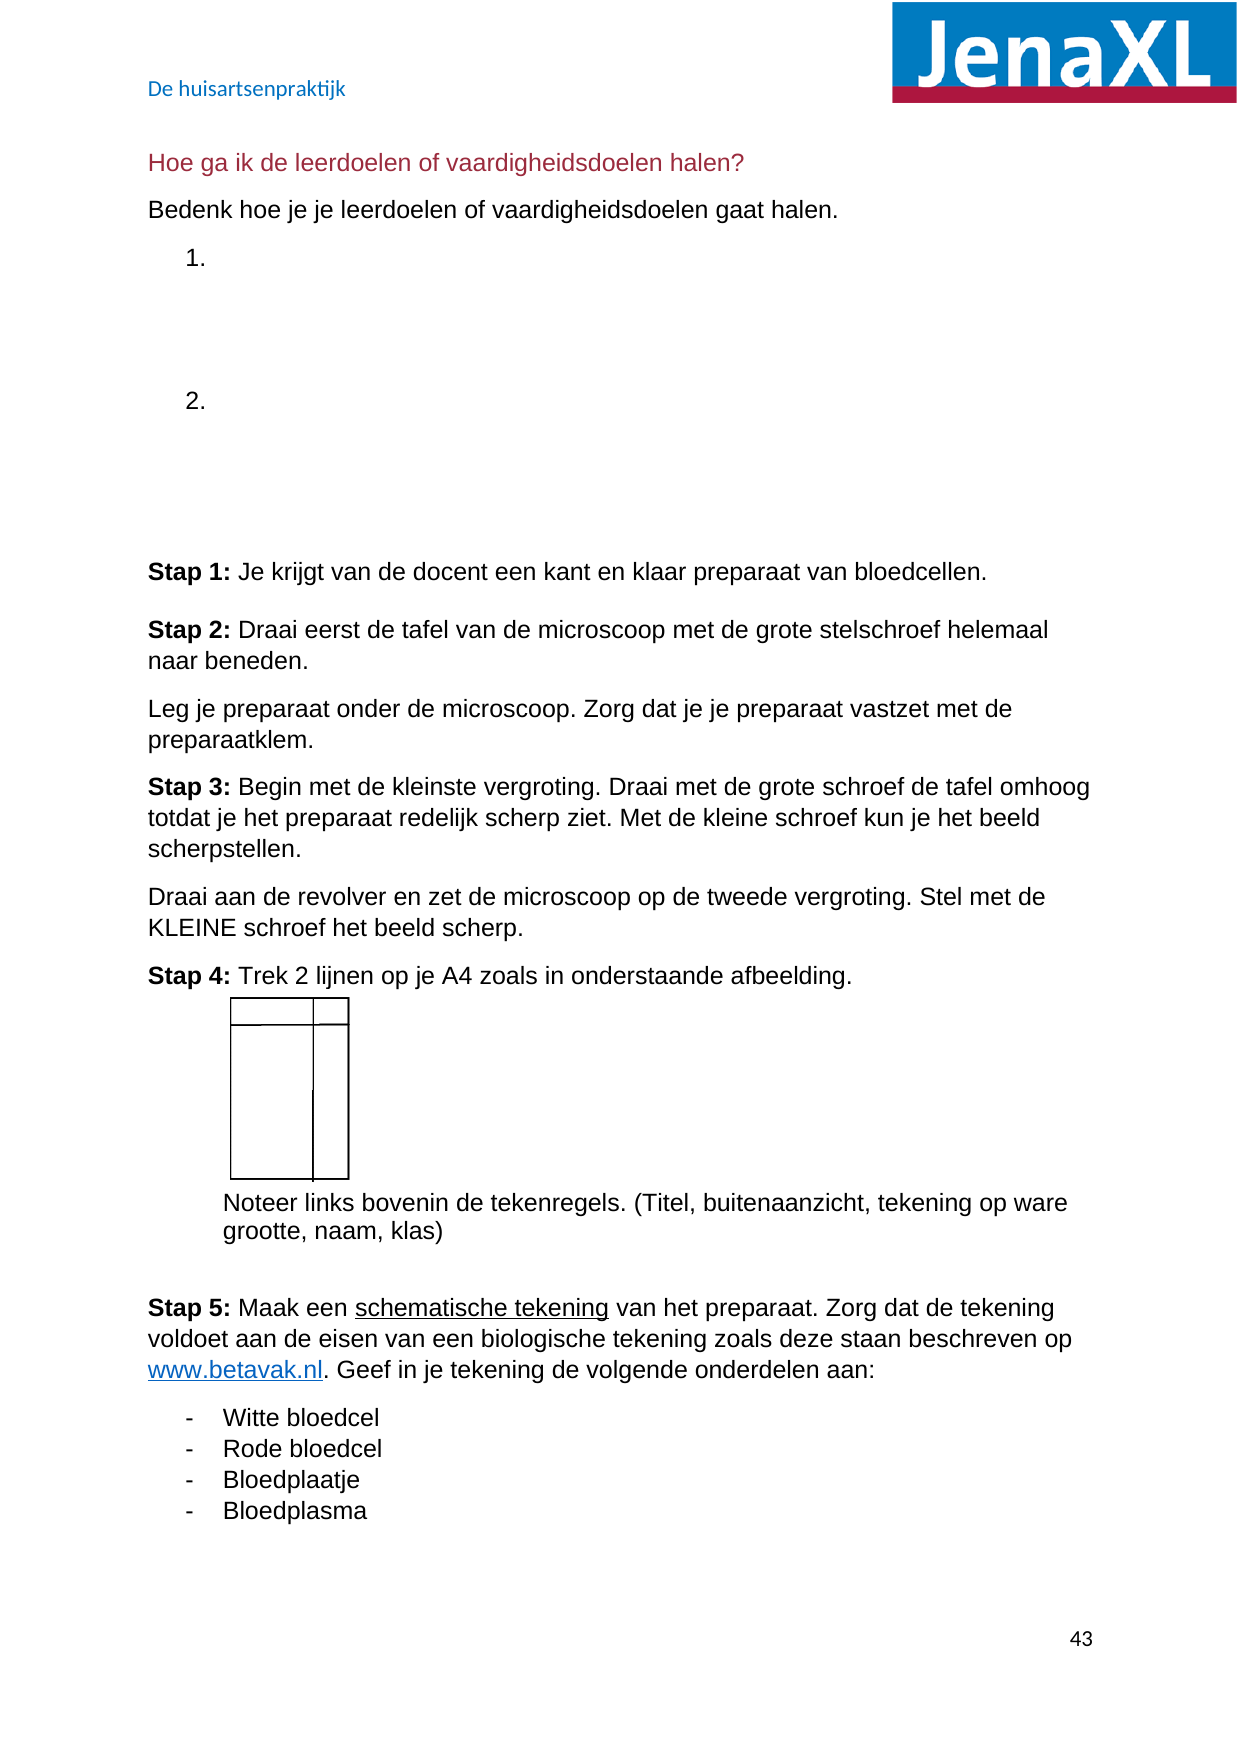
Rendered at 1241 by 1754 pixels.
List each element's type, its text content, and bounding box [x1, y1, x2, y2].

text Draai aan de revolver en zet de microscoop op de tweede vergroting. Stel met de KLEINE schroef het beeld scherp. [148, 882, 1093, 942]
text Stap 5: Maak een schematische tekening van het preparaat. Zorg dat de tekening voldoet aan de eisen van een biologische tekening zoals deze staan beschreven op www.betavak.nl. Geef in je tekening de volgende onderdelen aan: [148, 1293, 1093, 1383]
text Stap 4: Trek 2 lijnen op je A4 zoals in onderstaande afbeelding. [148, 961, 1093, 989]
text Leg je preparaat onder de microscoop. Zorg dat je je preparaat vastzet met de preparaatklem. [148, 693, 1093, 753]
text Stap 1: Je krijgt van de docent een kant en klaar preparaat van bloedcellen. [148, 557, 1093, 586]
text Bedenk hoe je je leerdoelen of vaardigheidsdoelen gaat halen. [148, 195, 1093, 224]
list Witte bloedcel [185, 1402, 1093, 1431]
list Rode bloedcel [185, 1433, 1093, 1462]
list Bloedplasma [185, 1496, 1093, 1524]
text Stap 2: Draai eerst de tafel van de microscoop met de grote stelschroef helemaal naar beneden. [148, 615, 1093, 674]
list Noteer links bovenin de tekenregels. (Titel, buitenaanzicht, tekening op ware grootte, naam, klas) [223, 1187, 1093, 1245]
text Hoe ga ik de leerdoelen of vaardigheidsdoelen halen? [148, 148, 1093, 176]
picture [222, 989, 359, 1188]
text Stap 3: Begin met de kleinste vergroting. Draai met de grote schroef de tafel omhoog totdat je het preparaat redelijk scherp ziet. Met de kleine schroef kun je het beeld scherpstellen. [148, 772, 1093, 863]
list Bloedplaatje [185, 1464, 1093, 1493]
picture [892, 2, 1237, 103]
